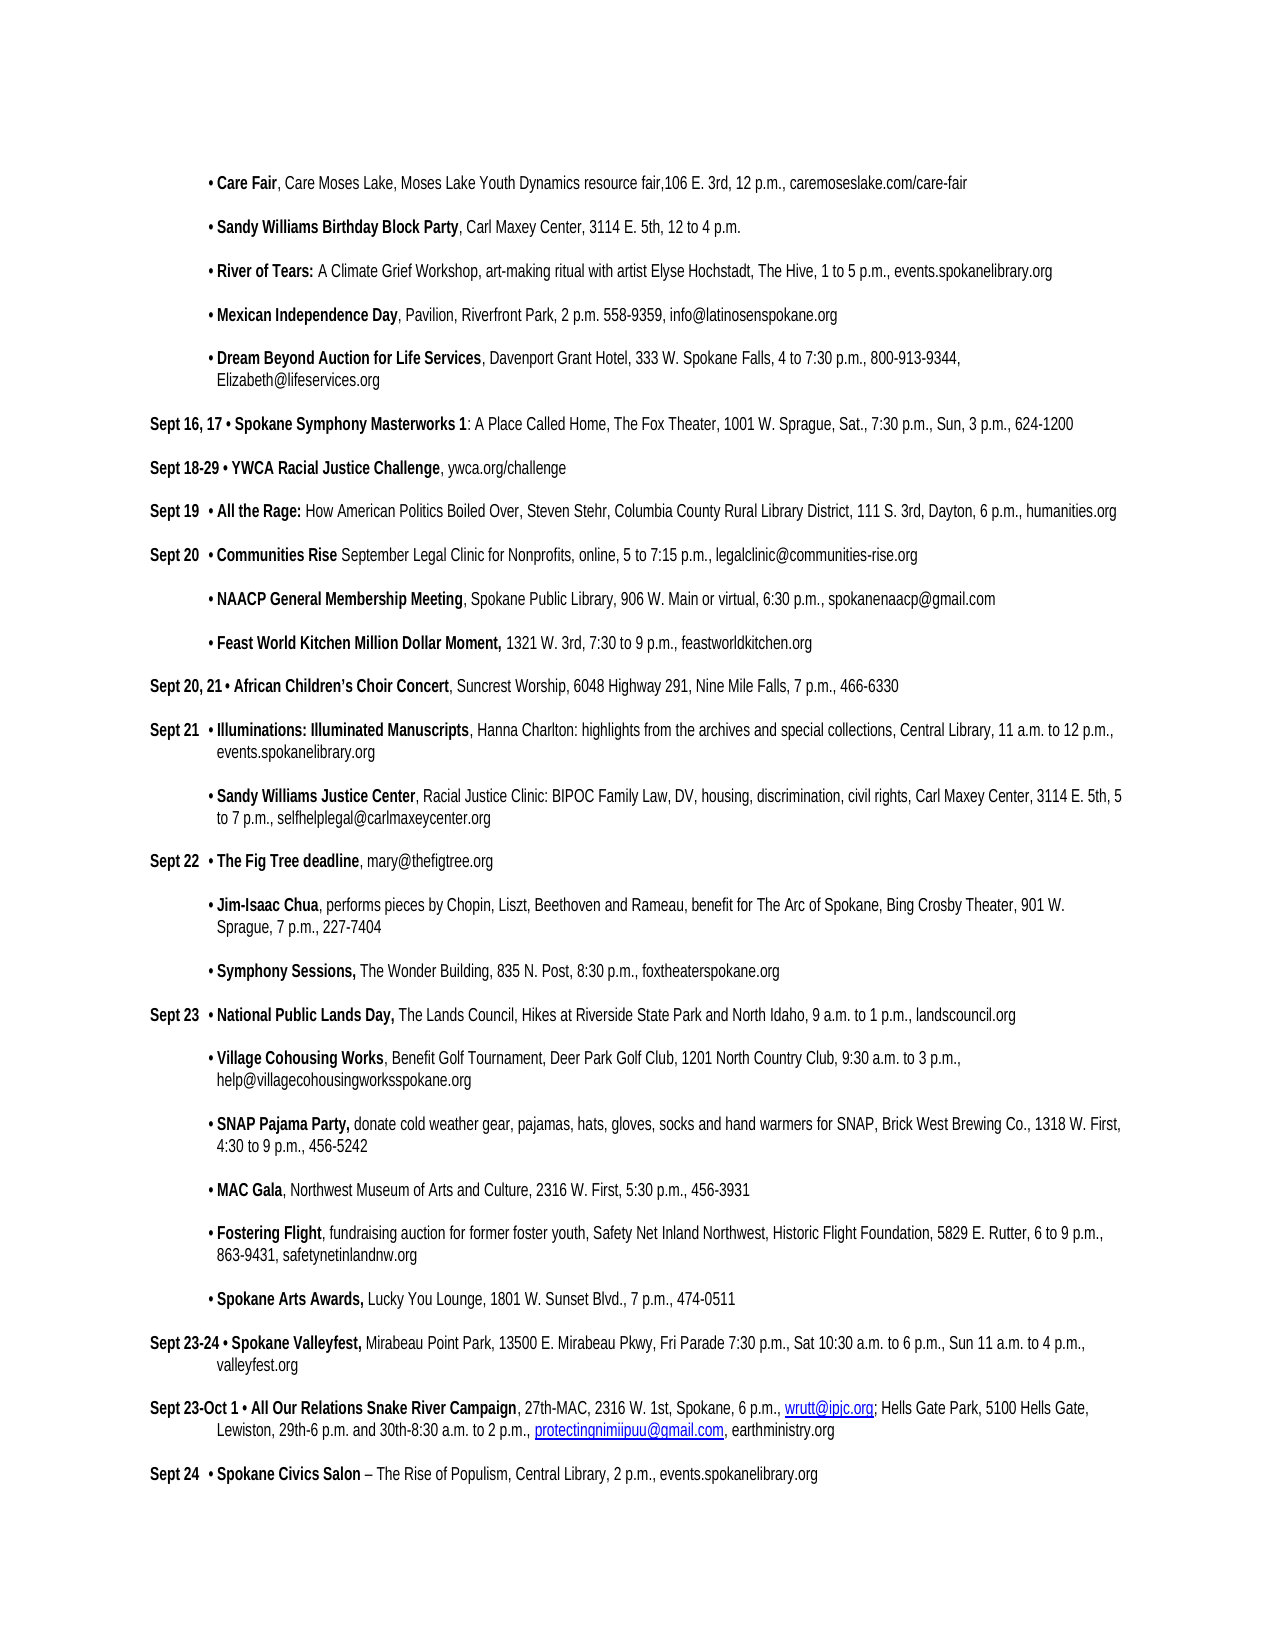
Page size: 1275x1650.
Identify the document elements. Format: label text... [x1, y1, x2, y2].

text Sept 21 • Illuminations: Illuminated Manuscripts, Hanna Charlton: highlights from the archives and special collections, Central Library, 11 a.m. to 12 p.m., events.spokanelibrary.org [150, 719, 1125, 762]
text Sept 16, 17 • Spokane Symphony Masterworks 1: A Place Called Home, The Fox Theater, 1001 W. Sprague, Sat., 7:30 p.m., Sun, 3 p.m., 624-1200 [150, 412, 1125, 434]
text • Jim-Isaac Chua, performs pieces by Chopin, Liszt, Beethoven and Rameau, benefit for The Arc of Spokane, Bing Crosby Theater, 901 W. Sprague, 7 p.m., 227-7404 [150, 894, 1125, 937]
text • Sandy Williams Birthday Block Party, Carl Maxey Center, 3114 E. 5th, 12 to 4 p.m. [150, 216, 1125, 237]
text Sept 18-29 • YWCA Racial Justice Challenge, ywca.org/challenge [150, 456, 1125, 478]
text Sept 20, 21 • African Children’s Choir Concert, Suncrest Worship, 6048 Highway 291, Nine Mile Falls, 7 p.m., 466-6330 [150, 675, 1125, 697]
text Sept 19 • All the Rage: How American Politics Boiled Over, Steven Stehr, Columbia County Rural Library District, 111 S. 3rd, Dayton, 6 p.m., humanities.org [150, 500, 1125, 522]
text • Village Cohousing Works, Benefit Golf Tournament, Deer Park Golf Club, 1201 North Country Club, 9:30 a.m. to 3 p.m., help@villagecohousingworksspokane.org [150, 1047, 1125, 1091]
text • MAC Gala, Northwest Museum of Arts and Culture, 2316 W. First, 5:30 p.m., 456-3931 [150, 1178, 1125, 1200]
text • Mexican Independence Day, Pavilion, Riverfront Park, 2 p.m. 558-9359, info@latinosenspokane.org [150, 303, 1125, 325]
text • SNAP Pajama Party, donate cold weather gear, pajamas, hats, gloves, socks and hand warmers for SNAP, Brick West Brewing Co., 1318 W. First, 4:30 to 9 p.m., 456-5242 [150, 1112, 1125, 1156]
text • Fostering Flight, fundraising auction for former foster youth, Safety Net Inland Northwest, Historic Flight Foundation, 5829 E. Rutter, 6 to 9 p.m., 863-9431, safetynetinlandnw.org [150, 1222, 1125, 1266]
text • Care Fair, Care Moses Lake, Moses Lake Youth Dynamics resource fair,106 E. 3rd, 12 p.m., caremoseslake.com/care-fair [150, 172, 1125, 194]
text Sept 23 • National Public Lands Day, The Lands Council, Hikes at Riverside State Park and North Idaho, 9 a.m. to 1 p.m., landscouncil.org [150, 1003, 1125, 1025]
text • Feast World Kitchen Million Dollar Moment, 1321 W. 3rd, 7:30 to 9 p.m., feastworldkitchen.org [150, 631, 1125, 653]
text • NAACP General Membership Meeting, Spokane Public Library, 906 W. Main or virtual, 6:30 p.m., spokanenaacp@gmail.com [150, 587, 1125, 609]
text Sept 24 • Spokane Civics Salon – The Rise of Populism, Central Library, 2 p.m., events.spokanelibrary.org [150, 1462, 1125, 1484]
text • Symphony Sessions, The Wonder Building, 835 N. Post, 8:30 p.m., foxtheaterspokane.org [150, 959, 1125, 981]
text • Sandy Williams Justice Center, Racial Justice Clinic: BIPOC Family Law, DV, housing, discrimination, civil rights, Carl Maxey Center, 3114 E. 5th, 5 to 7 p.m., selfhelplegal@carlmaxeycenter.org [150, 784, 1125, 828]
text • Spokane Arts Awards, Lucky You Lounge, 1801 W. Sunset Blvd., 7 p.m., 474-0511 [150, 1287, 1125, 1309]
text Sept 22 • The Fig Tree deadline, mary@thefigtree.org [150, 850, 1125, 872]
text Sept 23-Oct 1 • All Our Relations Snake River Campaign, 27th-MAC, 2316 W. 1st, Spokane, 6 p.m., wrutt@ipjc.org; Hells Gate Park, 5100 Hells Gate, Lewiston, 29th-6 p.m. and 30th-8:30 a.m. to 2 p.m., protectingnimiipuu@gmail.com, earthministry.org [150, 1397, 1125, 1441]
text Sept 20 • Communities Rise September Legal Clinic for Nonprofits, online, 5 to 7:15 p.m., legalclinic@communities-rise.org [150, 544, 1125, 566]
text • Dream Beyond Auction for Life Services, Davenport Grant Hotel, 333 W. Spokane Falls, 4 to 7:30 p.m., 800-913-9344, Elizabeth@lifeservices.org [150, 347, 1125, 391]
text • River of Tears: A Climate Grief Workshop, art-making ritual with artist Elyse Hochstadt, The Hive, 1 to 5 p.m., events.spokanelibrary.org [150, 259, 1125, 281]
text Sept 23-24 • Spokane Valleyfest, Mirabeau Point Park, 13500 E. Mirabeau Pkwy, Fri Parade 7:30 p.m., Sat 10:30 a.m. to 6 p.m., Sun 11 a.m. to 4 p.m., valleyfest.org [150, 1331, 1125, 1375]
